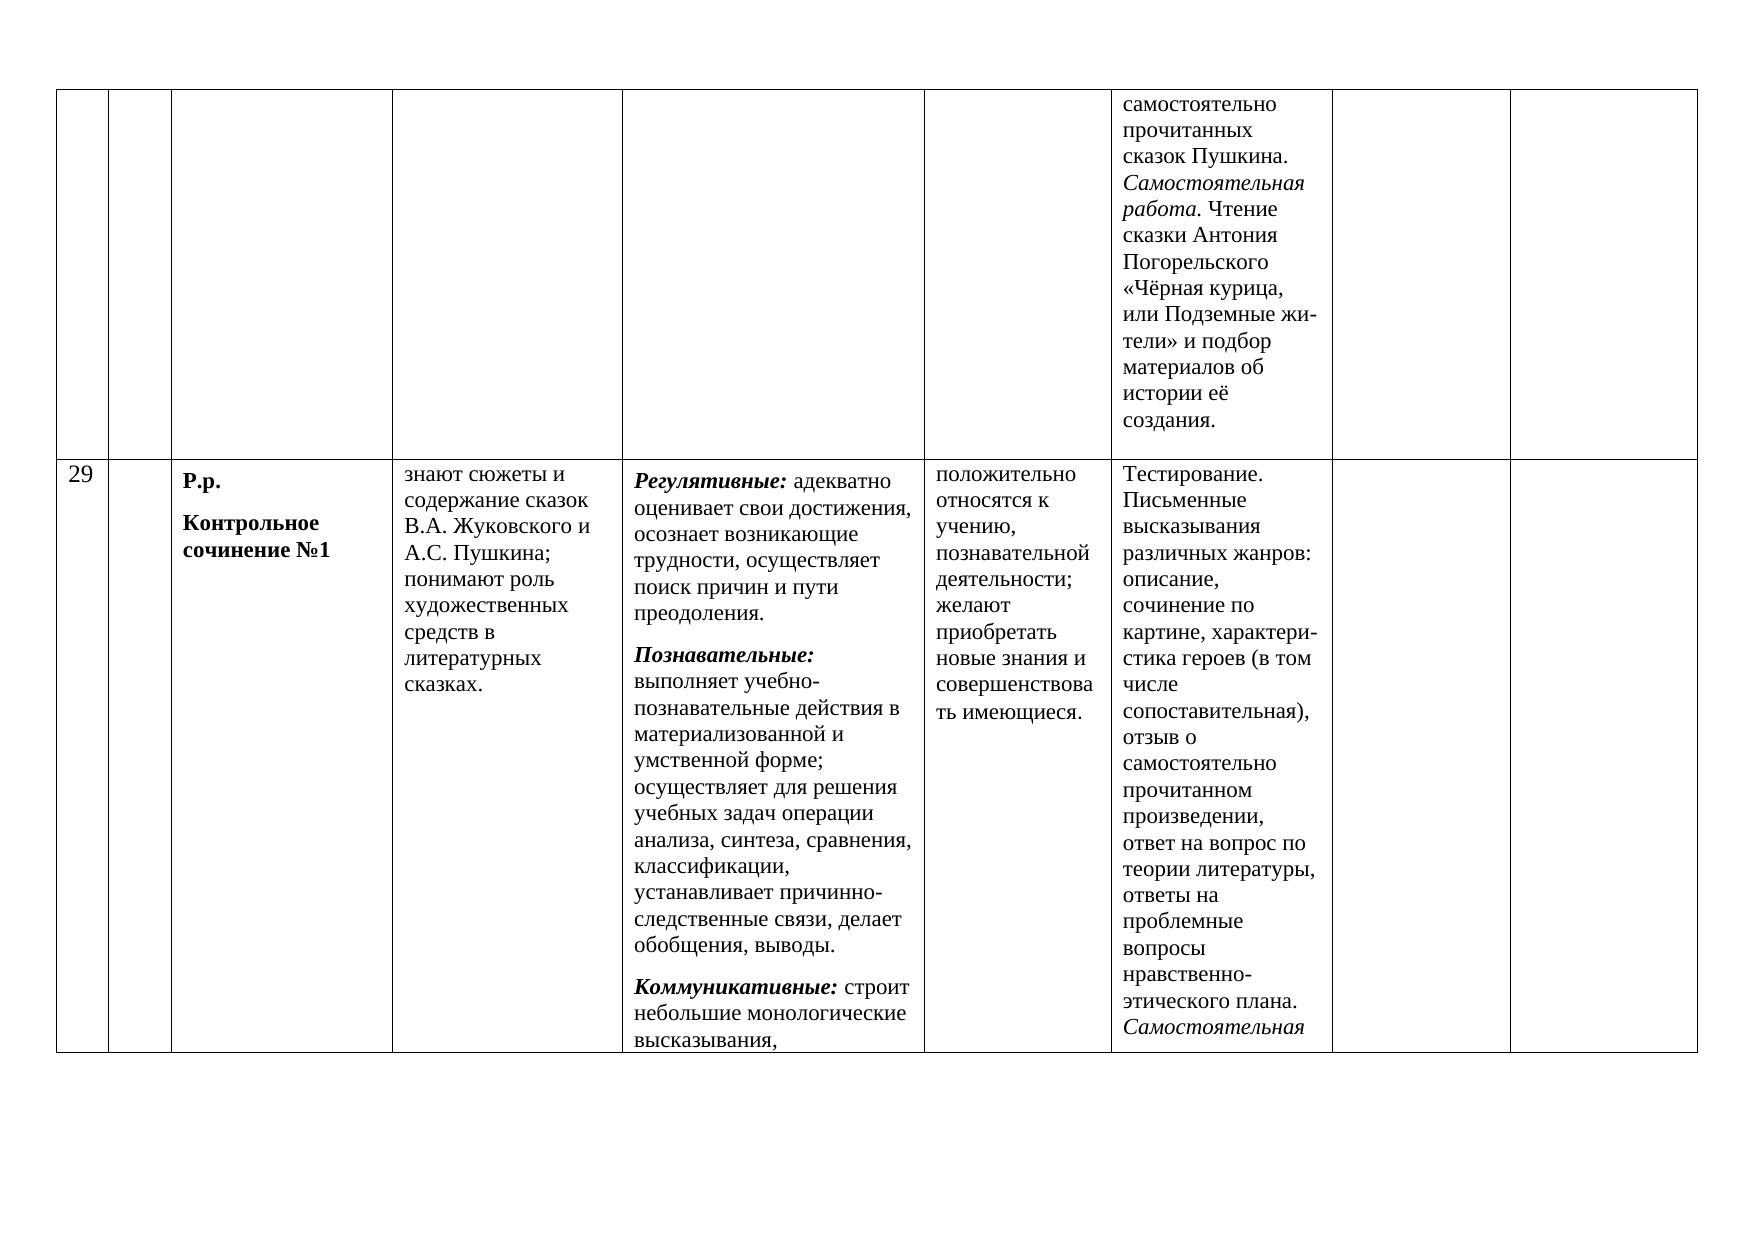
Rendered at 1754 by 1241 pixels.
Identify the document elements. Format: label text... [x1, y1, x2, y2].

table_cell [623, 460, 924, 1052]
table_cell [1333, 90, 1510, 458]
table_cell [1511, 90, 1697, 458]
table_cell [623, 90, 924, 458]
table_cell [109, 460, 171, 1052]
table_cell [393, 90, 622, 458]
table_cell 28 [57, 90, 108, 458]
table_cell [1112, 460, 1332, 1052]
table_cell [1511, 460, 1697, 1052]
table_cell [925, 460, 1111, 1052]
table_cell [172, 460, 392, 1052]
table_cell [1333, 460, 1510, 1052]
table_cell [393, 460, 622, 1052]
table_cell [925, 90, 1111, 458]
table_cell [109, 90, 171, 458]
table_cell 29 [57, 460, 108, 1052]
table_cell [1112, 90, 1332, 458]
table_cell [172, 90, 392, 458]
